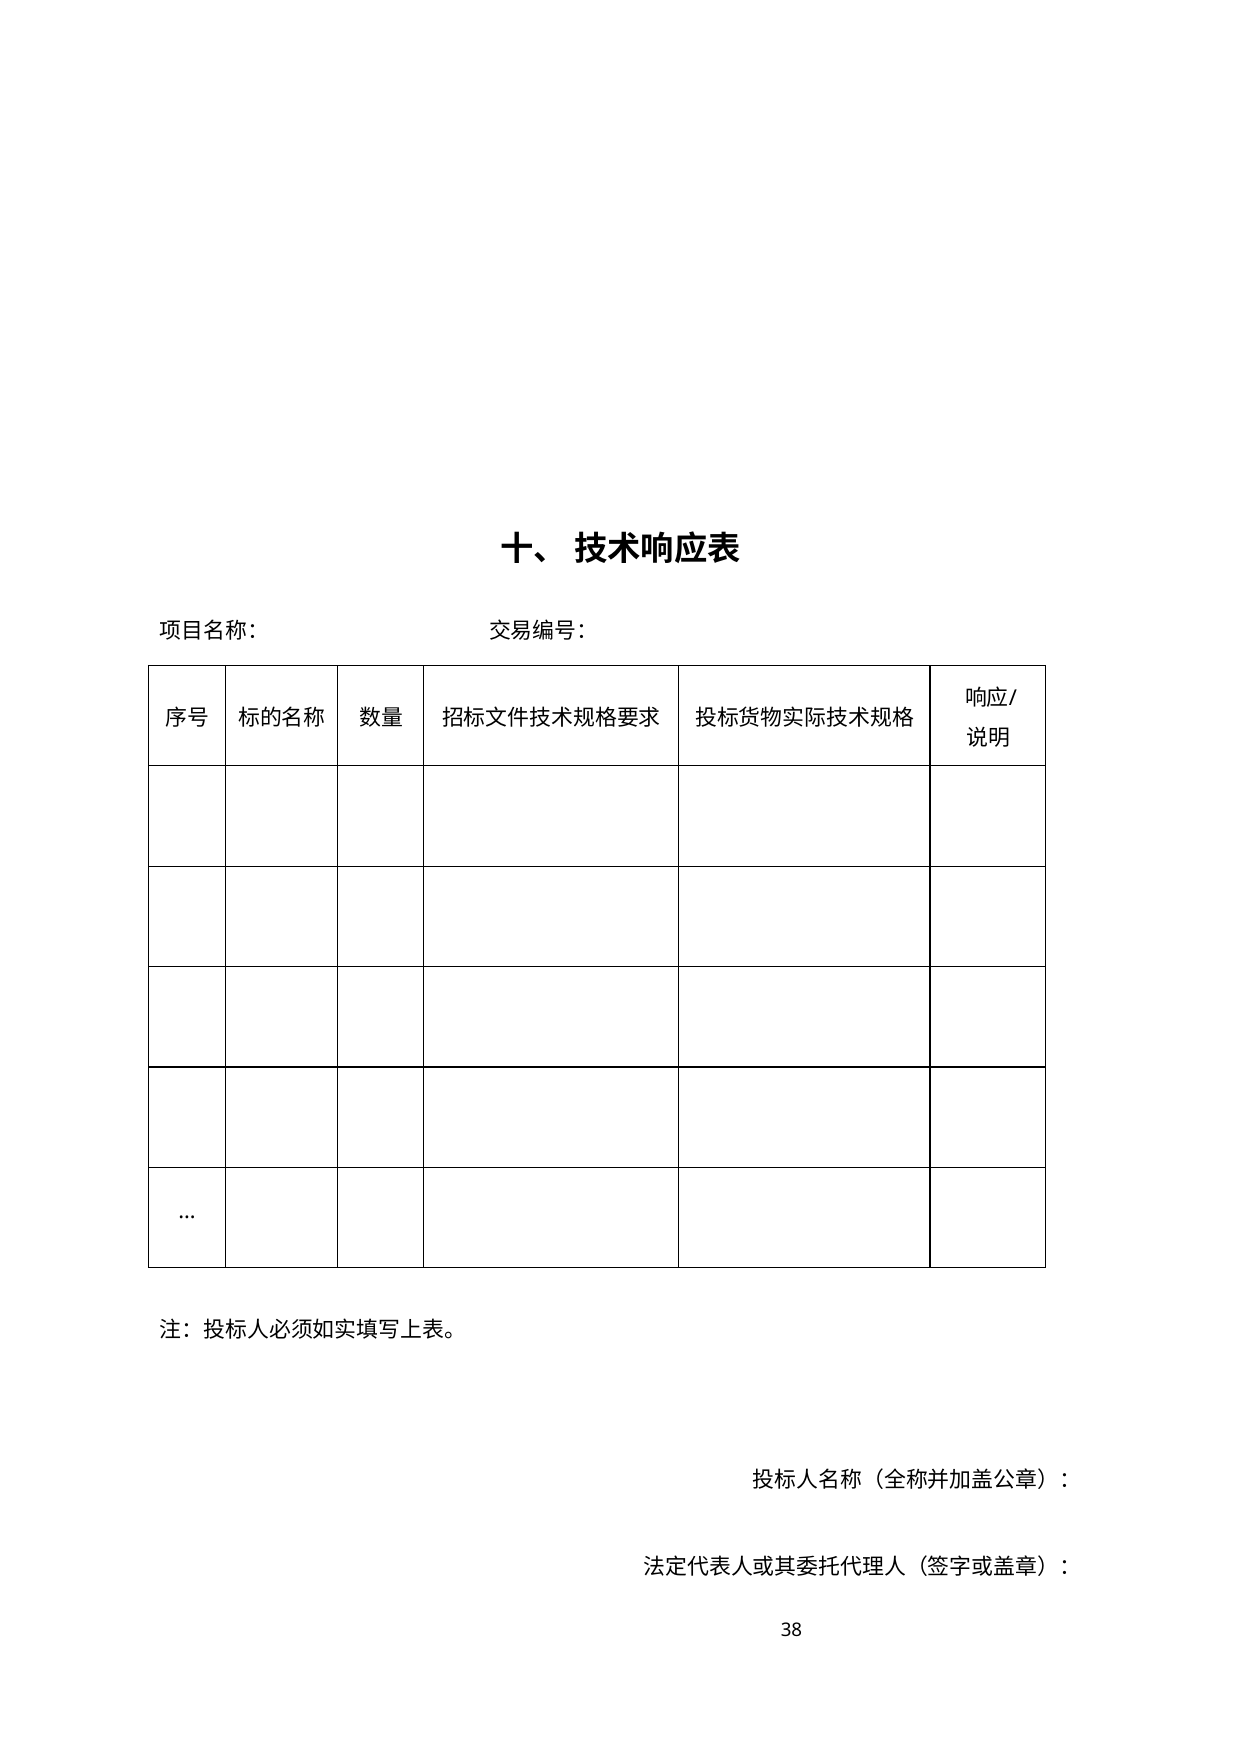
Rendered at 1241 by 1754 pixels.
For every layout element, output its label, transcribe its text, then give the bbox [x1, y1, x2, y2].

table_cell [931, 967, 1045, 1066]
table_cell [931, 766, 1045, 866]
text 注：投标人必须如实填写上表。 [159, 1308, 1081, 1347]
table_cell [338, 1068, 423, 1167]
table_header 标的名称 [226, 666, 337, 765]
text 法定代表人或其委托代理人（签字或盖章）： [159, 1545, 1081, 1585]
table_cell [338, 766, 423, 866]
table_cell [226, 867, 337, 966]
table_cell [226, 967, 337, 1066]
table_cell [338, 867, 423, 966]
table_cell [226, 766, 337, 866]
table_cell [679, 867, 929, 966]
table_cell [679, 1068, 929, 1167]
text 十、 技术响应表 [159, 506, 1081, 585]
table_cell [226, 1068, 337, 1167]
table_cell [424, 867, 678, 966]
table_header 投标货物实际技术规格 [679, 666, 929, 765]
table_cell [424, 1168, 678, 1267]
table_cell [338, 1168, 423, 1267]
table_cell [149, 766, 225, 866]
table_cell [226, 1168, 337, 1267]
table_cell [424, 1068, 678, 1167]
table_cell [679, 766, 929, 866]
table_cell … [149, 1168, 225, 1267]
text 投标人名称（全称并加盖公章）： [159, 1458, 1081, 1497]
table_header 响应/ 说明 [931, 666, 1045, 765]
table_cell [931, 1168, 1045, 1267]
table_cell [931, 1068, 1045, 1167]
text 项目名称： 交易编号： [159, 609, 1081, 649]
table_cell [149, 967, 225, 1066]
table_cell [679, 1168, 929, 1267]
table_cell [679, 967, 929, 1066]
table_cell [149, 1068, 225, 1167]
table_cell [931, 867, 1045, 966]
table_cell [149, 867, 225, 966]
table_cell [424, 967, 678, 1066]
table_header 数量 [338, 666, 423, 765]
table_cell [424, 766, 678, 866]
table_header 序号 [149, 666, 225, 765]
table_cell [338, 967, 423, 1066]
table_header 招标文件技术规格要求 [424, 666, 678, 765]
